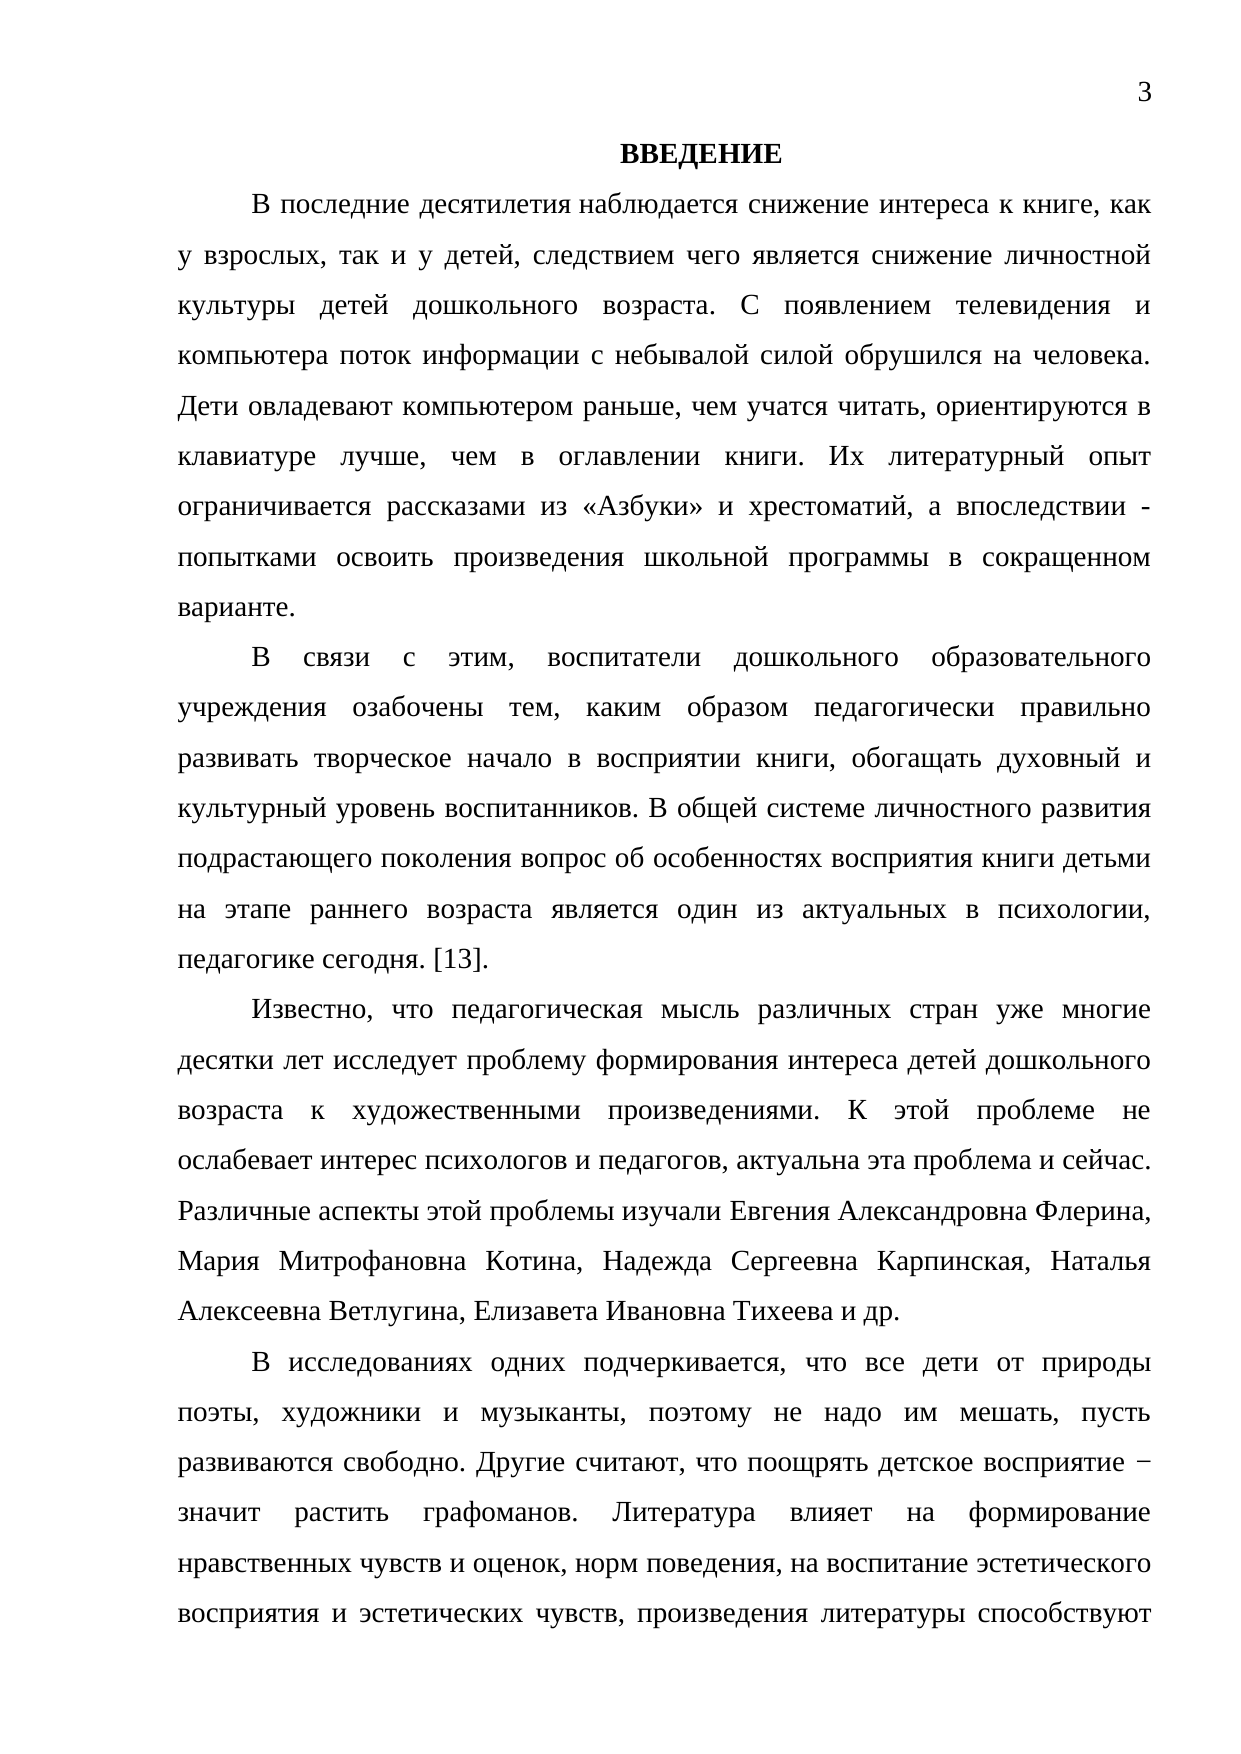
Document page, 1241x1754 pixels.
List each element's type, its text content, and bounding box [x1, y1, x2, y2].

text ВВЕДЕНИЕ [177, 136, 1152, 170]
text Известно, что педагогическая мысль различных стран уже многие десятки лет исследует проблему формирования интереса детей дошкольного возраста к художественными произведениями. К этой проблеме не ослабевает интерес психологов и педагогов, актуальна эта проблема и сейчас. Различные аспекты этой проблемы изучали Евгения Александровна Флерина, Мария Митрофановна Котина, Надежда Сергеевна Карпинская, Наталья Алексеевна Ветлугина, Елизавета Ивановна Тихеева и др. [177, 991, 1152, 1327]
text В последние десятилетия наблюдается снижение интереса к книге, как у взрослых, так и у детей, следствием чего является снижение личностной культуры детей дошкольного возраста. С появлением телевидения и компьютера поток информации с небывалой силой обрушился на человека. Дети овладевают компьютером раньше, чем учатся читать, ориентируются в клавиатуре лучше, чем в оглавлении книги. Их литературный опыт ограничивается рассказами из «Азбуки» и хрестоматий, а впоследствии - попытками освоить произведения школьной программы в сокращенном варианте. [177, 186, 1152, 622]
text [177, 1344, 1152, 1629]
text В связи с этим, воспитатели дошкольного образовательного учреждения озабочены тем, каким образом педагогически правильно развивать творческое начало в восприятии книги, обогащать духовный и культурный уровень воспитанников. В общей системе личностного развития подрастающего поколения вопрос об особенностях восприятия книги детьми на этапе раннего возраста является один из актуальных в психологии, педагогике сегодня. [13]. [177, 639, 1152, 975]
